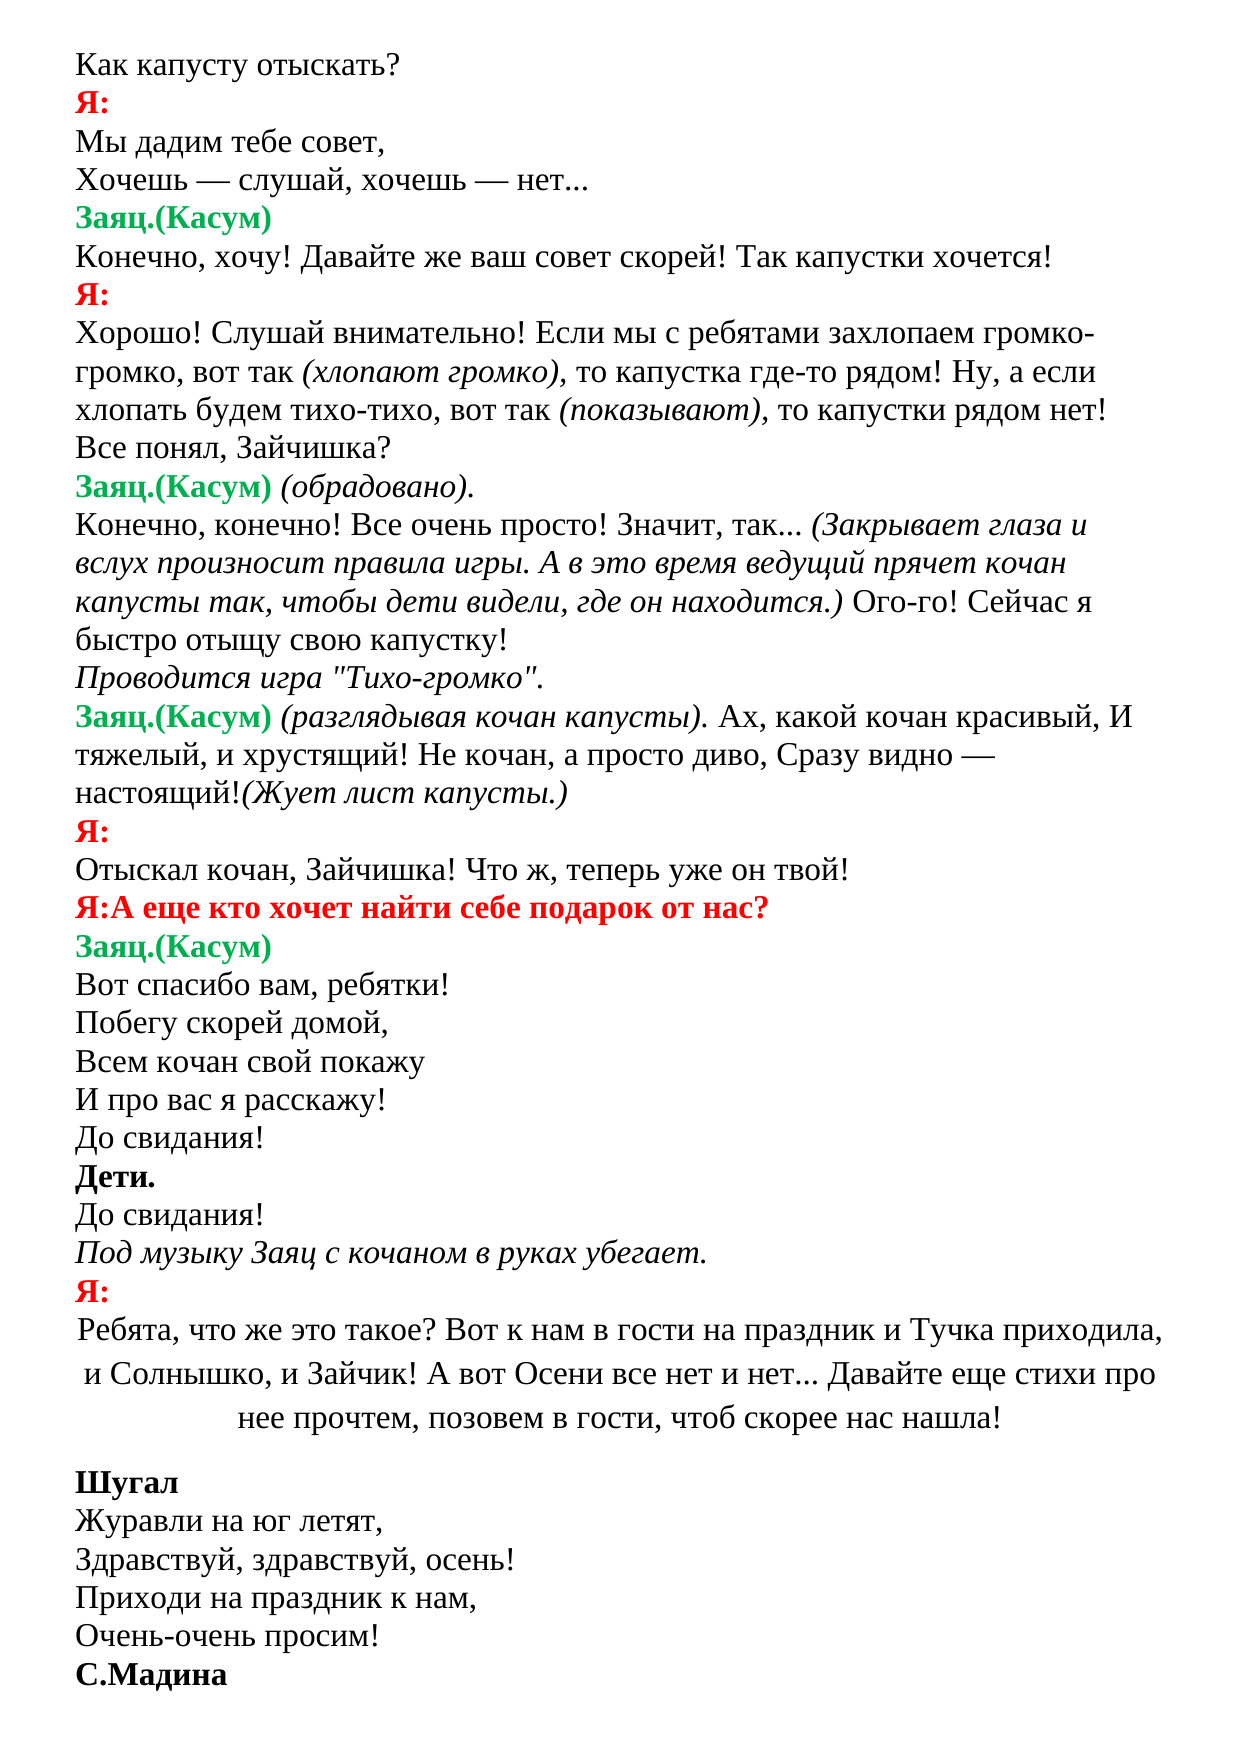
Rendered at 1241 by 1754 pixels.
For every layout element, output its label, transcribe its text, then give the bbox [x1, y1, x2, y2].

text Как капусту отыскать? [75, 44, 1165, 83]
text Вот спасибо вам, ребятки! [75, 964, 1165, 1003]
text Приходи на праздник к нам, [75, 1577, 1165, 1616]
text С.Мадина [75, 1654, 1165, 1692]
text Мы дадим тебе совет, [75, 121, 1165, 159]
text Конечно, конечно! Все очень просто! Значит, так... (Закрывает глаза и вслух произносит правила игры. А в это время ведущий прячет кочан капусты так, чтобы дети видели, где он находится.) Ого-го! Сейчас я быстро отыщу свою капустку! [75, 504, 1165, 658]
text Журавли на юг летят, [75, 1501, 1165, 1539]
text Дети. [75, 1156, 1165, 1194]
text Конечно, хочу! Давайте же ваш совет скорей! Так капустки хочется! [75, 236, 1165, 274]
text До свидания! [75, 1118, 1165, 1156]
text Я: [75, 83, 1165, 121]
text Заяц.(Касум) [75, 198, 1165, 236]
text Я: [75, 274, 1165, 313]
text Заяц.(Касум) (разглядывая кочан капусты). Ах, какой кочан красивый, И тяжелый, и хрустящий! Не кочан, а просто диво, Сразу видно — настоящий!(Жует лист капусты.) [75, 696, 1165, 811]
text Отыскал кочан, Зайчишка! Что ж, теперь уже он твой! [75, 849, 1165, 888]
text Я: [75, 811, 1165, 849]
text И про вас я расскажу! [75, 1079, 1165, 1118]
text Я: [75, 1271, 1165, 1309]
text Побегу скорей домой, [75, 1003, 1165, 1041]
text Я:А еще кто хочет найти себе подарок от нас? [75, 888, 1165, 926]
text Ребята, что же это такое? Вот к нам в гости на праздник и Тучка приходила, и Солнышко, и Зайчик! А вот Осени все нет и нет... Давайте еще стихи про нее прочтем, позовем в гости, чтоб скорее нас нашла! [75, 1309, 1165, 1436]
text Заяц.(Касум) [75, 926, 1165, 964]
text Заяц.(Касум) (обрадовано). [75, 466, 1165, 504]
text Хочешь — слушай, хочешь — нет... [75, 159, 1165, 198]
text Здравствуй, здравствуй, осень! [75, 1539, 1165, 1577]
text Шугал [75, 1462, 1165, 1501]
text Проводится игра "Тихо-громко". [75, 658, 1165, 696]
text Хорошо! Слушай внимательно! Если мы с ребятами захлопаем громко-громко, вот так (хлопают громко), то капустка где-то рядом! Ну, а если хлопать будем тихо-тихо, вот так (показывают), то капустки рядом нет! Все понял, Зайчишка? [75, 313, 1165, 466]
text Очень-очень просим! [75, 1616, 1165, 1654]
text Под музыку Заяц с кочаном в руках убегает. [75, 1233, 1165, 1271]
text До свидания! [75, 1194, 1165, 1233]
text Всем кочан свой покажу [75, 1041, 1165, 1079]
